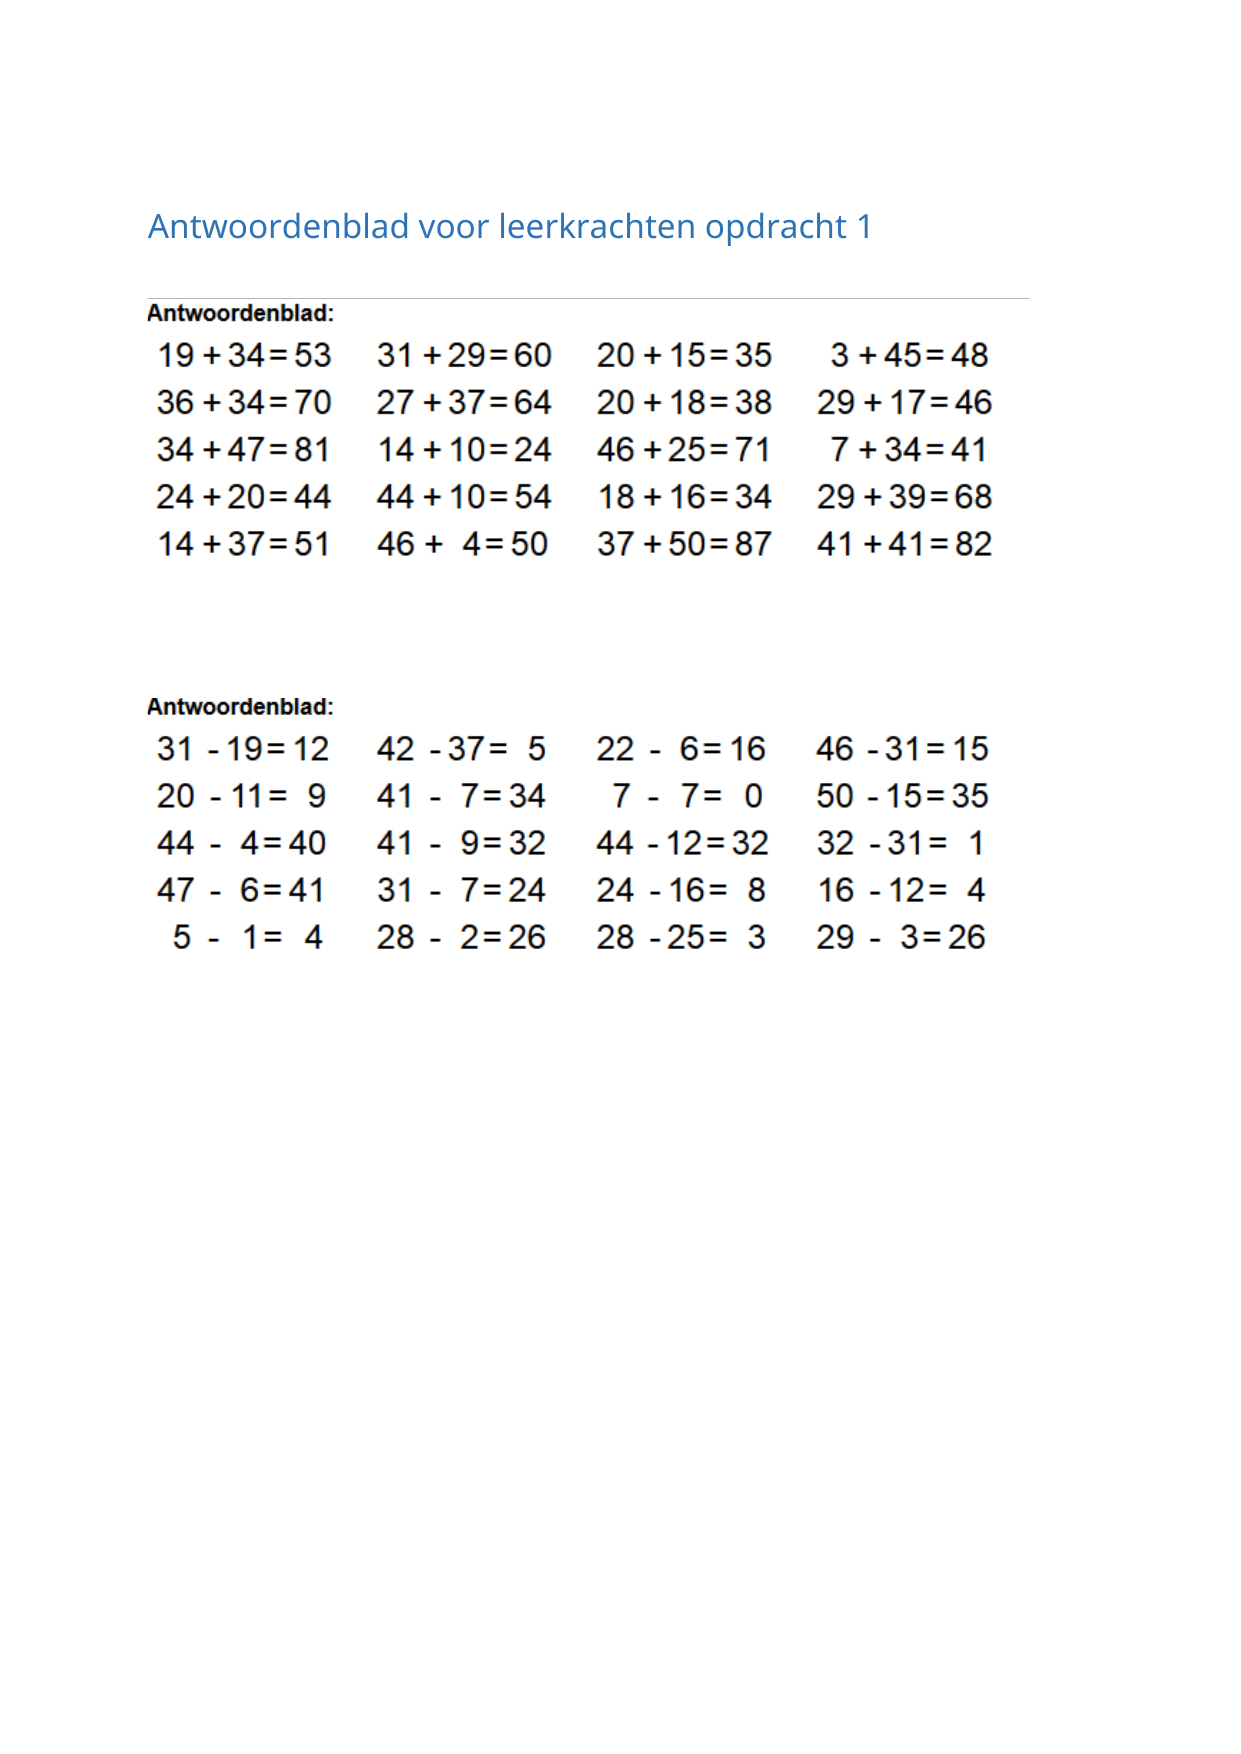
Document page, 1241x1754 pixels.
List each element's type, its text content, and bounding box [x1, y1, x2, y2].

picture [147, 298, 1030, 587]
subtitle Antwoordenblad voor leerkrachten opdracht 1 [148, 203, 1093, 248]
picture [147, 698, 1022, 976]
